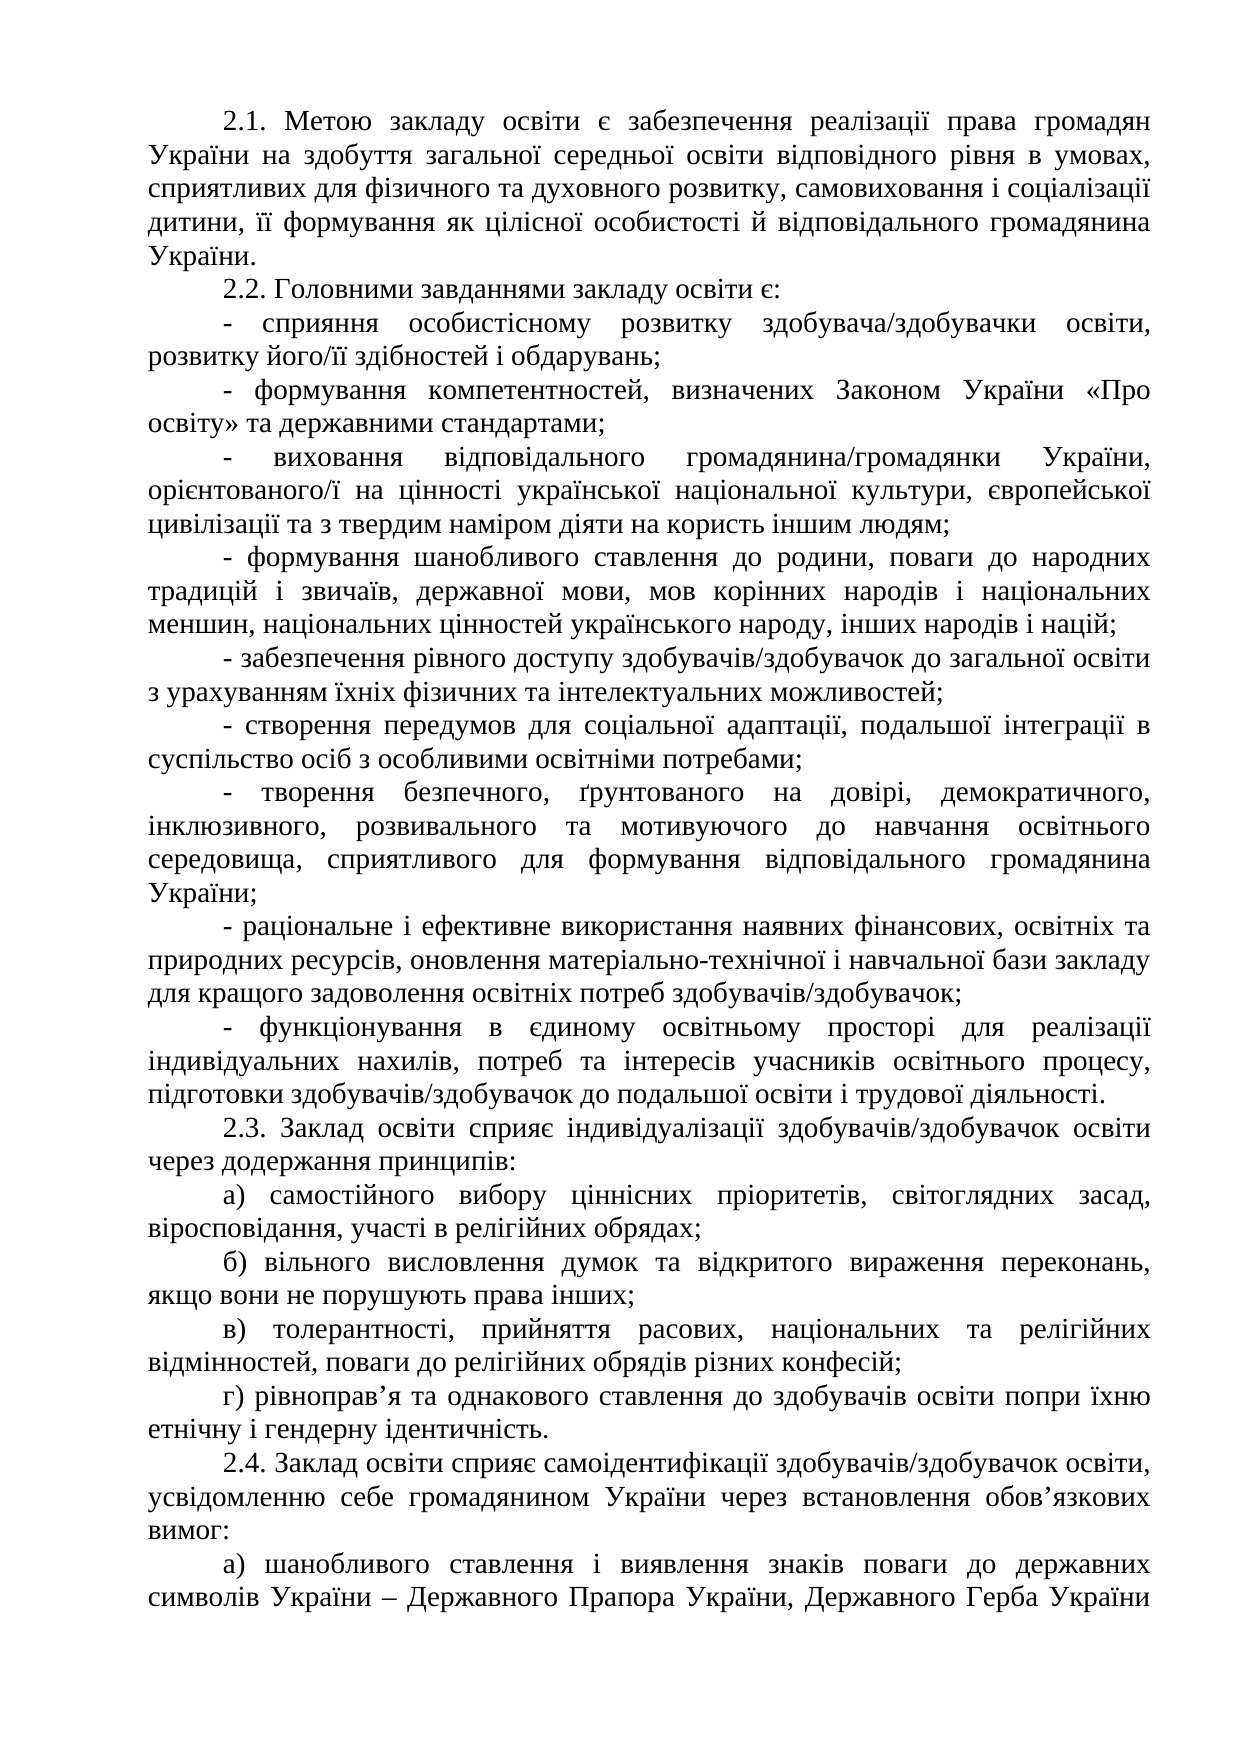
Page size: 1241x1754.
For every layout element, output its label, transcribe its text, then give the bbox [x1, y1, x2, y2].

text 2.2. Головними завданнями закладу освіти є: [223, 271, 1152, 305]
text - творення безпечного, ґрунтованого на довірі, демократичного, інклюзивного, розвивального та мотивуючого до навчання освітнього середовища, сприятливого для формування відповідального громадянина України; [148, 774, 1152, 908]
text г) рівноправ’я та однакового ставлення до здобувачів освіти попри їхню етнічну і гендерну ідентичність. [148, 1378, 1152, 1445]
text 2.1. Метою закладу освіти є забезпечення реалізації права громадян України на здобуття загальної середньої освіти відповідного рівня в умовах, сприятливих для фізичного та духовного розвитку, самовиховання і соціалізації дитини, її формування як цілісної особистості й відповідального громадянина України. [148, 103, 1152, 271]
text - забезпечення рівного доступу здобувачів/здобувачок до загальної освіти з урахуванням їхніх фізичних та інтелектуальних можливостей; [148, 640, 1152, 707]
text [148, 1546, 1152, 1613]
text - раціональне і ефективне використання наявних фінансових, освітніх та природних ресурсів, оновлення матеріально-технічної і навчальної бази закладу для кращого задоволення освітніх потреб здобувачів/здобувачок; [148, 908, 1152, 1009]
text - формування компетентностей, визначених Законом України «Про освіту» та державними стандартами; [148, 372, 1152, 439]
text - формування шанобливого ставлення до родини, поваги до народних традицій і звичаїв, державної мови, мов корінних народів і національних меншин, національних цінностей українського народу, інших народів і націй; [148, 539, 1152, 640]
text - створення передумов для соціальної адаптації, подальшої інтеграції в суспільство осіб з особливими освітніми потребами; [148, 707, 1152, 774]
text а) самостійного вибору ціннісних пріоритетів, світоглядних засад, віросповідання, участі в релігійних обрядах; [148, 1177, 1152, 1244]
text 2.3. Заклад освіти сприяє індивідуалізації здобувачів/здобувачок освіти через додержання принципів: [148, 1110, 1152, 1177]
text б) вільного висловлення думок та відкритого вираження переконань, якщо вони не порушують права інших; [148, 1244, 1152, 1311]
text 2.4. Заклад освіти сприяє самоідентифікації здобувачів/здобувачок освіти, усвідомленню себе громадянином України через встановлення обов’язкових вимог: [148, 1445, 1152, 1546]
text - виховання відповідального громадянина/громадянки України, орієнтованого/ї на цінності української національної культури, європейської цивілізації та з твердим наміром діяти на користь іншим людям; [148, 439, 1152, 539]
text - функціонування в єдиному освітньому просторі для реалізації індивідуальних нахилів, потреб та інтересів учасників освітнього процесу, підготовки здобувачів/здобувачок до подальшої освіти і трудової діяльності. [148, 1009, 1152, 1110]
text в) толерантності, прийняття расових, національних та релігійних відмінностей, поваги до релігійних обрядів різних конфесій; [148, 1311, 1152, 1378]
text - сприяння особистісному розвитку здобувача/здобувачки освіти, розвитку його/її здібностей і обдарувань; [148, 305, 1152, 372]
